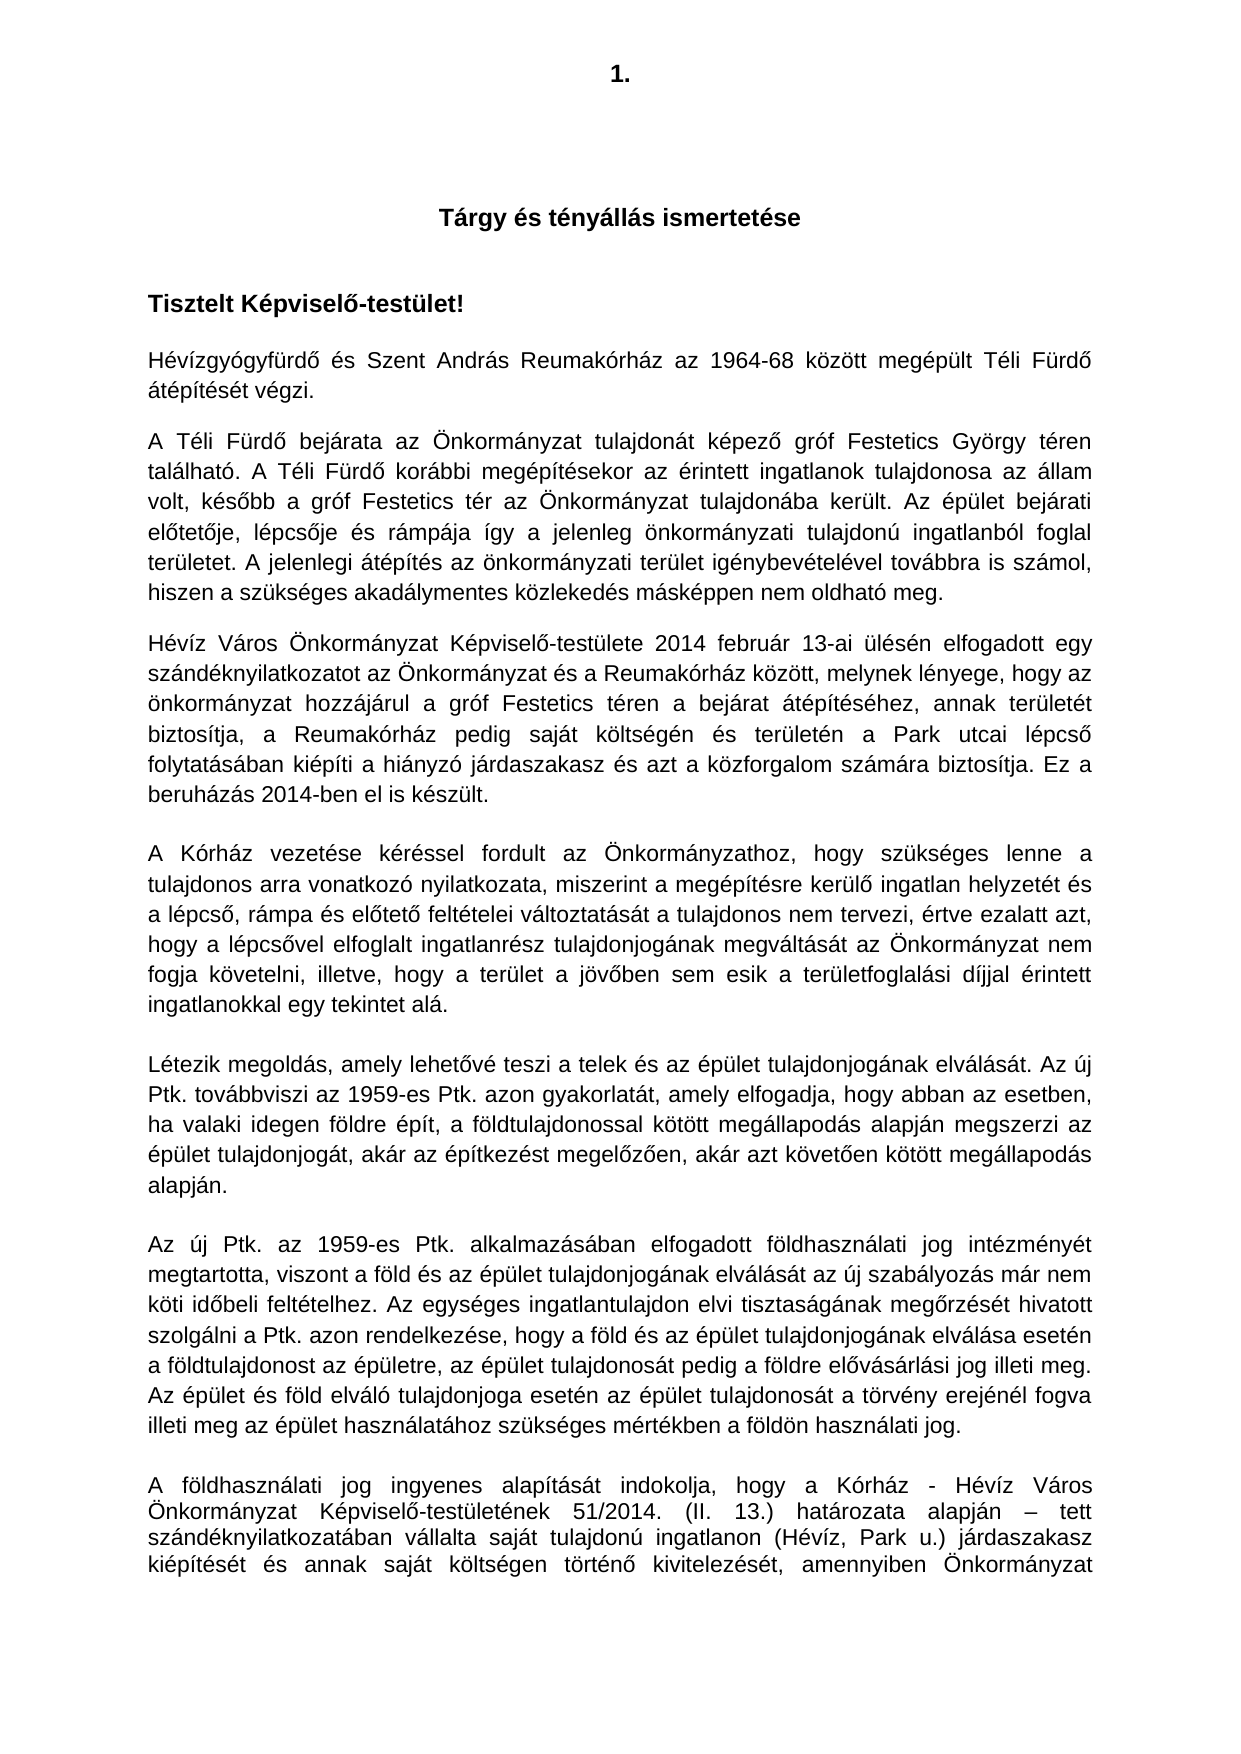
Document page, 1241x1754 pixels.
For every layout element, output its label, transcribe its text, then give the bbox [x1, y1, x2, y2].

text Tisztelt Képviselő-testület! [148, 289, 1093, 318]
text A Téli Fürdő bejárata az Önkormányzat tulajdonát képező gróf Festetics György téren található. A Téli Fürdő korábbi megépítésekor az érintett ingatlanok tulajdonosa az állam volt, később a gróf Festetics tér az Önkormányzat tulajdonába került. Az épület bejárati előtetője, lépcsője és rámpája így a jelenleg önkormányzati tulajdonú ingatlanból foglal területet. A jelenlegi átépítés az önkormányzati terület igénybevételével továbbra is számol, hiszen a szükséges akadálymentes közlekedés másképpen nem oldható meg. [148, 428, 1093, 605]
text A Kórház vezetése kéréssel fordult az Önkormányzathoz, hogy szükséges lenne a tulajdonos arra vonatkozó nyilatkozata, miszerint a megépítésre kerülő ingatlan helyzetét és a lépcső, rámpa és előtető feltételei változtatását a tulajdonos nem tervezi, értve ezalatt azt, hogy a lépcsővel elfoglalt ingatlanrész tulajdonjogának megváltását az Önkormányzat nem fogja követelni, illetve, hogy a terület a jövőben sem esik a területfoglalási díjjal érintett ingatlanokkal egy tekintet alá. [148, 840, 1093, 1018]
text 1. [148, 59, 1093, 88]
text Hévíz Város Önkormányzat Képviselő-testülete 2014 február 13-ai ülésén elfogadott egy szándéknyilatkozatot az Önkormányzat és a Reumakórház között, melynek lényege, hogy az önkormányzat hozzájárul a gróf Festetics téren a bejárat átépítéséhez, annak területét biztosítja, a Reumakórház pedig saját költségén és területén a Park utcai lépcső folytatásában kiépíti a hiányzó járdaszakasz és azt a közforgalom számára biztosítja. Ez a beruházás 2014-ben el is készült. [148, 630, 1093, 807]
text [148, 1472, 1093, 1577]
text Hévízgyógyfürdő és Szent András Reumakórház az 1964-68 között megépült Téli Fürdő átépítését végzi. [148, 347, 1093, 403]
text Létezik megoldás, amely lehetővé teszi a telek és az épület tulajdonjogának elválását. Az új Ptk. továbbviszi az 1959-es Ptk. azon gyakorlatát, amely elfogadja, hogy abban az esetben, ha valaki idegen földre épít, a földtulajdonossal kötött megállapodás alapján megszerzi az épület tulajdonjogát, akár az építkezést megelőzően, akár azt követően kötött megállapodás alapján. [148, 1051, 1093, 1198]
text Tárgy és tényállás ismertetése [148, 203, 1093, 232]
text Az új Ptk. az 1959-es Ptk. alkalmazásában elfogadott földhasználati jog intézményét megtartotta, viszont a föld és az épület tulajdonjogának elválását az új szabályozás már nem köti időbeli feltételhez. Az egységes ingatlantulajdon elvi tisztaságának megőrzését hivatott szolgálni a Ptk. azon rendelkezése, hogy a föld és az épület tulajdonjogának elválása esetén a földtulajdonost az épületre, az épület tulajdonosát pedig a földre elővásárlási jog illeti meg. Az épület és föld elváló tulajdonjoga esetén az épület tulajdonosát a törvény erejénél fogva illeti meg az épület használatához szükséges mértékben a földön használati jog. [148, 1231, 1093, 1438]
